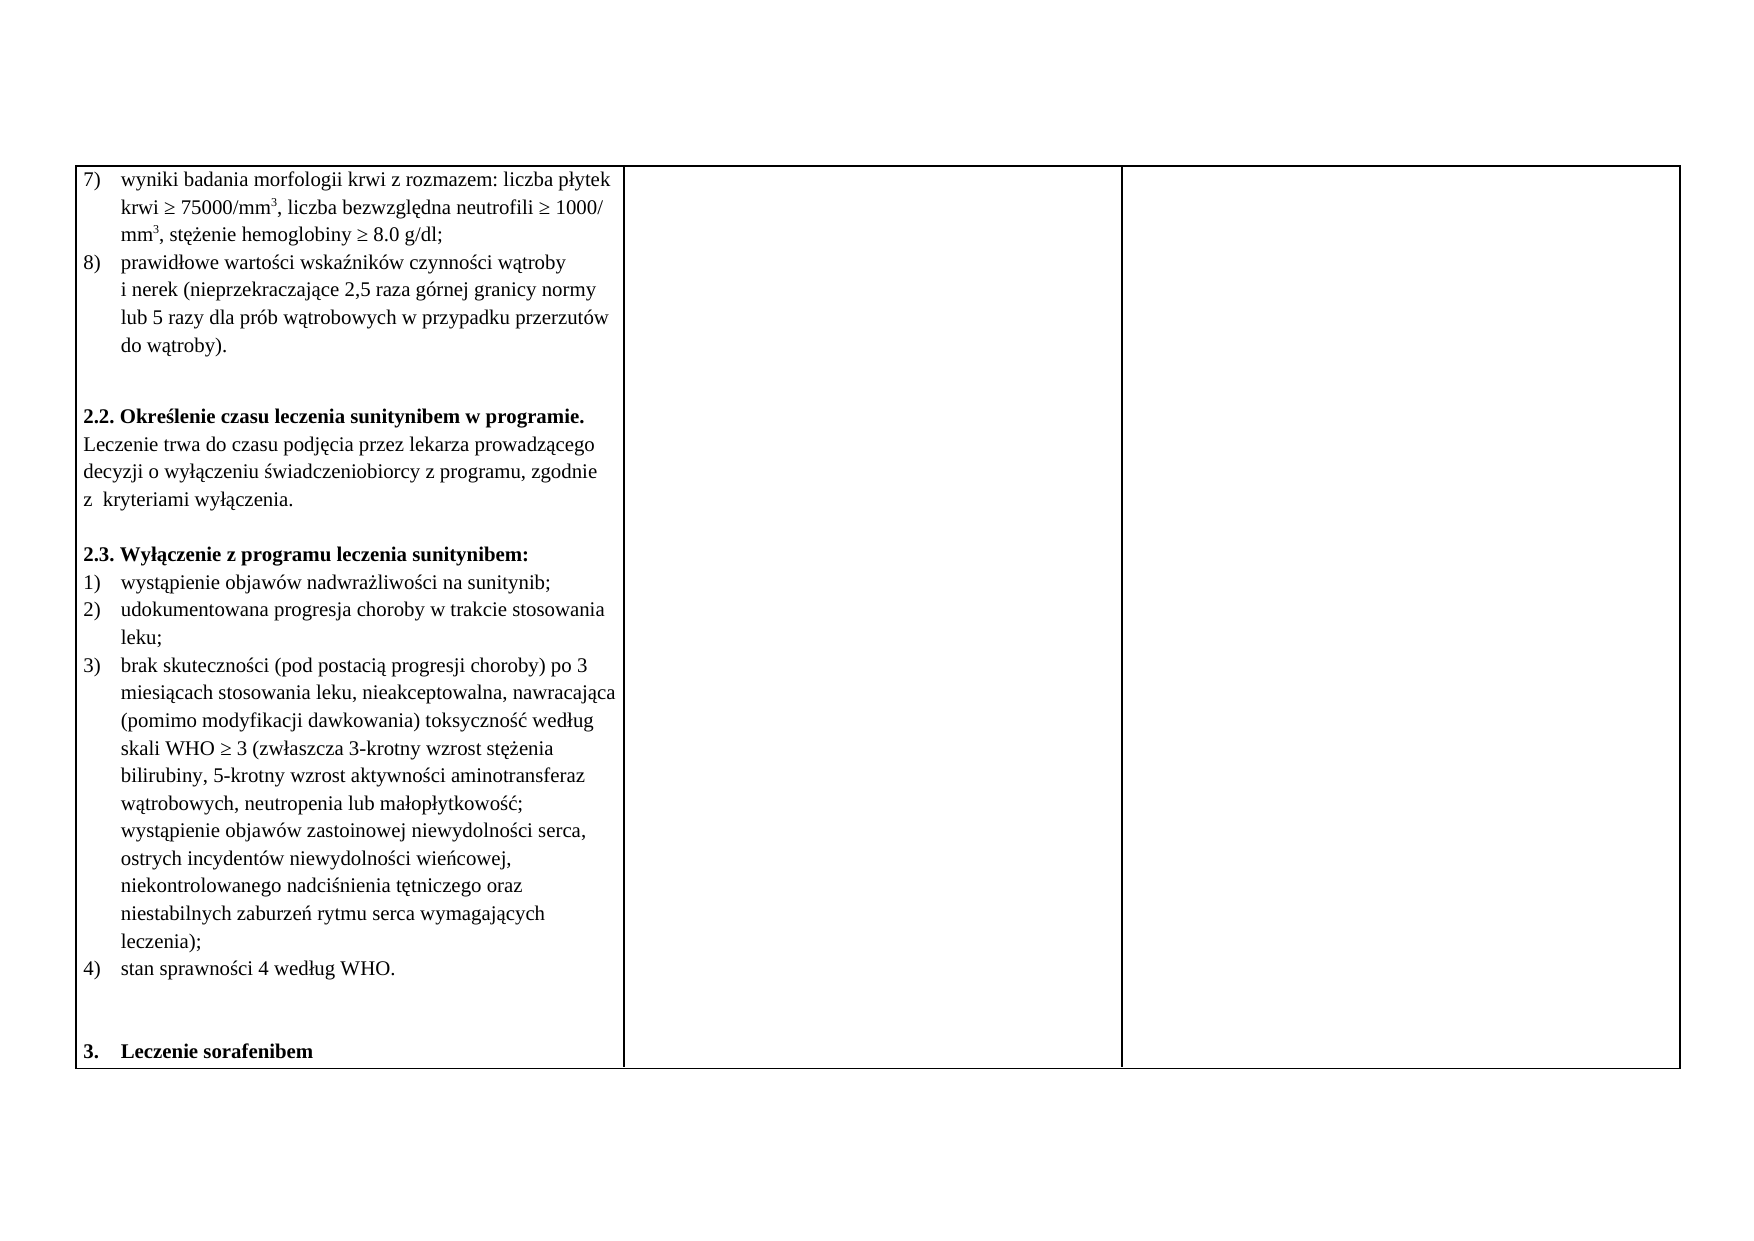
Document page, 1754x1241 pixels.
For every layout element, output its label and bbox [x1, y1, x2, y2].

table_cell [1123, 167, 1679, 1067]
table_cell [77, 167, 623, 1067]
table_cell [625, 167, 1121, 1067]
